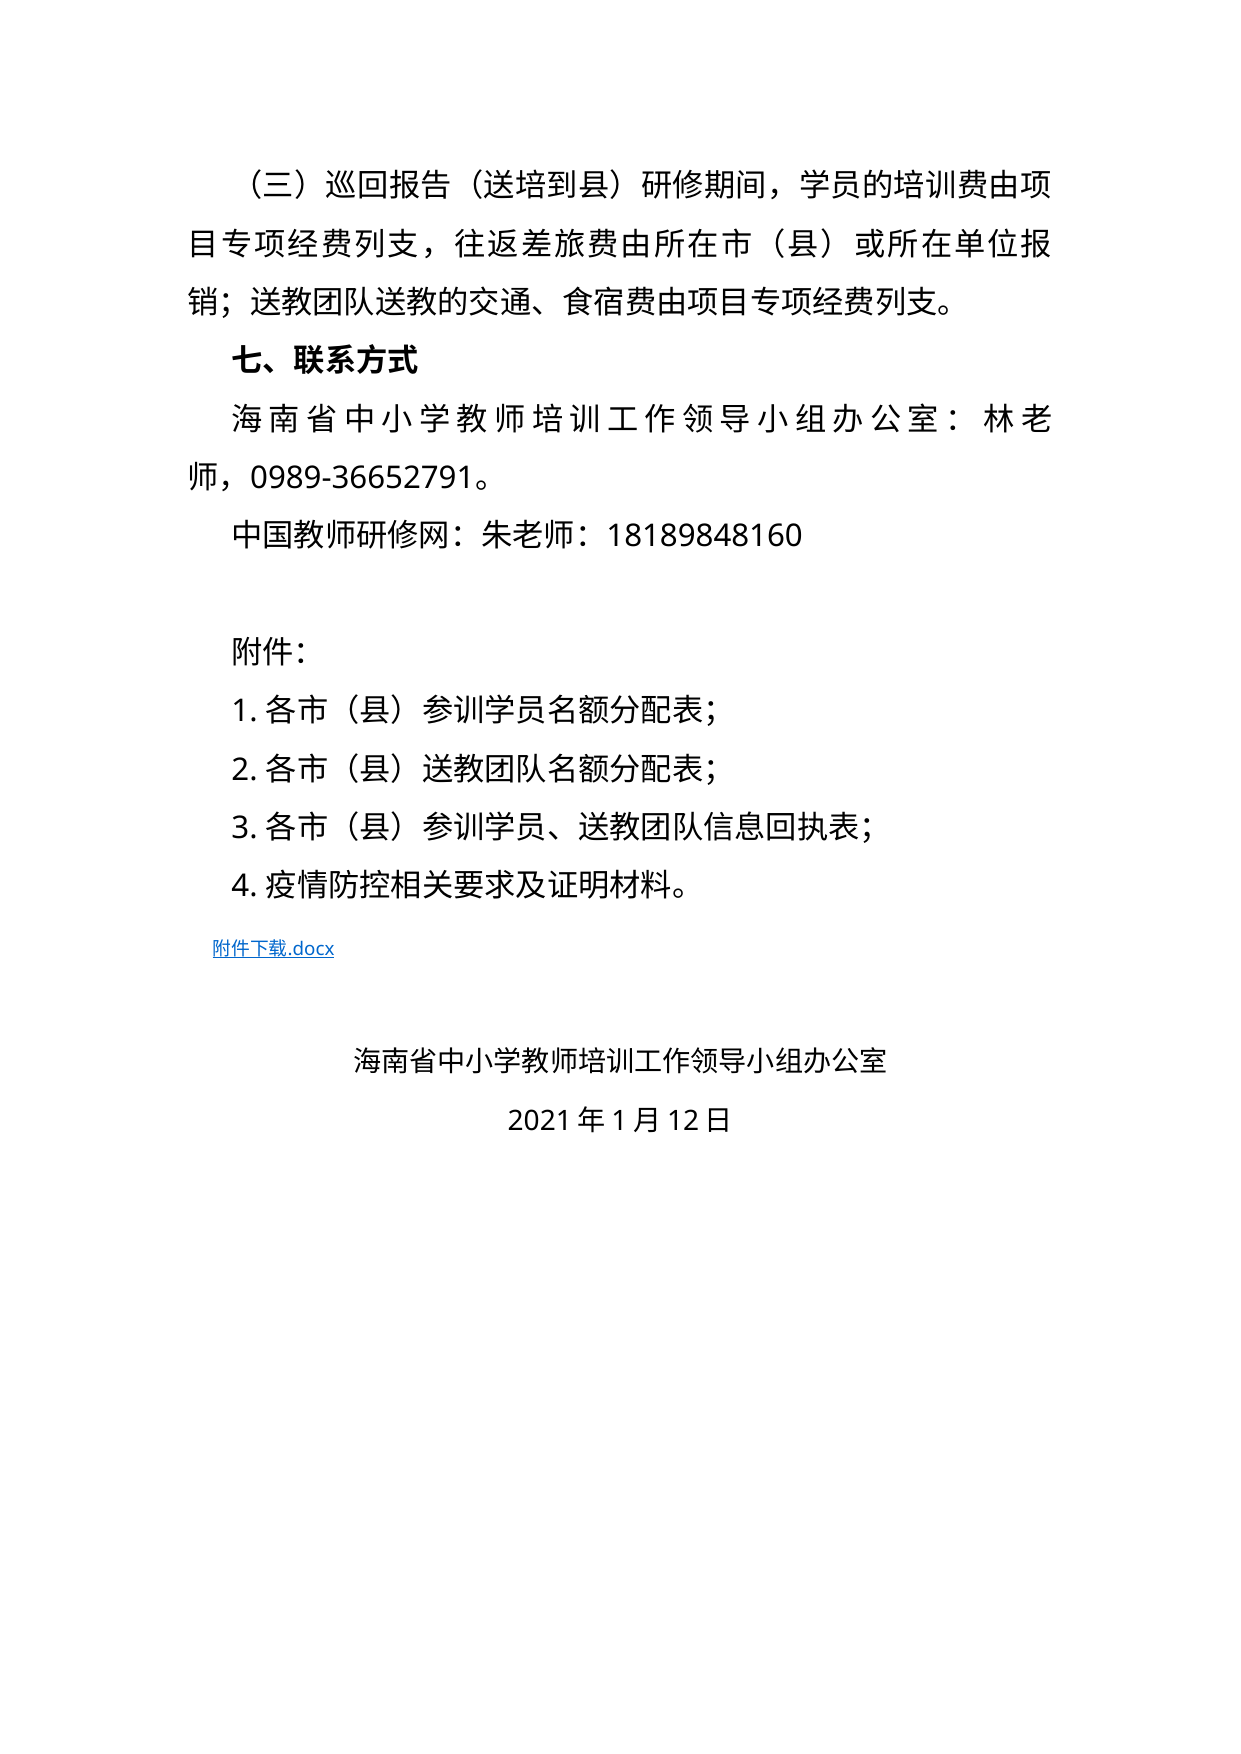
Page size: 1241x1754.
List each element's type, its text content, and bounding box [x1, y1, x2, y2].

text 2. 各市（县）送教团队名额分配表； [187, 733, 1053, 792]
text 附件下载.docx [187, 908, 1053, 967]
text 中国教师研修网：朱老师：18189848160 [187, 500, 1053, 558]
text 海南省中小学教师培训工作领导小组办公室 [187, 1025, 1053, 1083]
text 3. 各市（县）参训学员、送教团队信息回执表； [187, 792, 1053, 850]
text 附件： [187, 617, 1053, 675]
text （三）巡回报告（送培到县）研修期间，学员的培训费由项目专项经费列支，往返差旅费由所在市（县）或所在单位报销；送教团队送教的交通、食宿费由项目专项经费列支。 [187, 150, 1053, 325]
text 海南省中小学教师培训工作领导小组办公室：林老师，0989-36652791。 [187, 383, 1053, 500]
text 2021年1月12日 [187, 1083, 1053, 1142]
text 4. 疫情防控相关要求及证明材料。 [187, 850, 1053, 908]
text 1. 各市（县）参训学员名额分配表； [187, 675, 1053, 733]
text 七、联系方式 [187, 325, 1053, 383]
